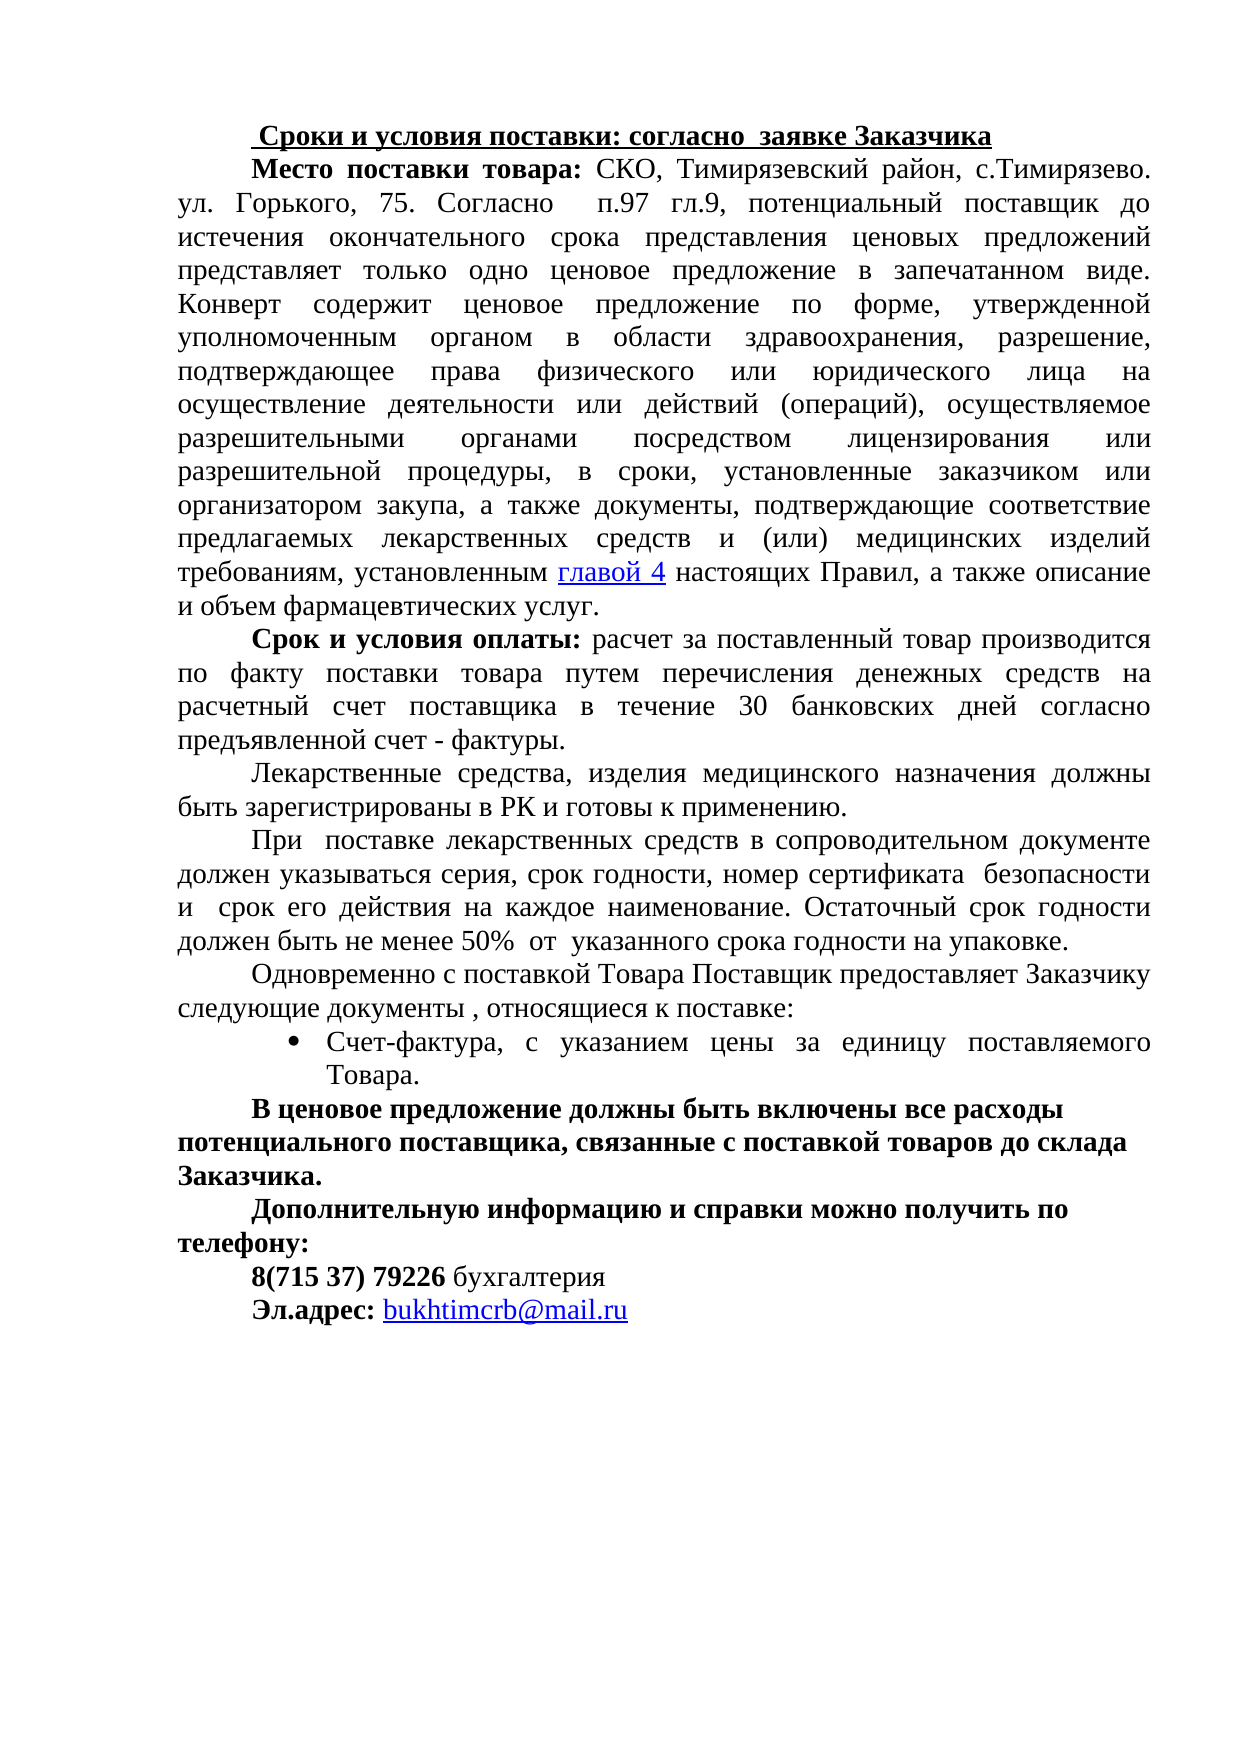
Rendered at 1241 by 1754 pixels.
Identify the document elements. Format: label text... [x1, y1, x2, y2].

text Дополнительную информацию и справки можно получить по телефону: [177, 1192, 1152, 1259]
text Место поставки товара: СКО, Тимирязевский район, с.Тимирязево. ул. Горького, 75. Согласно п.97 гл.9, потенциальный поставщик до истечения окончательного срока представления ценовых предложений представляет только одно ценовое предложение в запечатанном виде. Конверт содержит ценовое предложение по форме, утвержденной уполномоченным органом в области здравоохранения, разрешение, подтверждающее права физического или юридического лица на осуществление деятельности или действий (операций), осуществляемое разрешительными органами посредством лицензирования или разрешительной процедуры, в сроки, установленные заказчиком или организатором закупа, а также документы, подтверждающие соответствие предлагаемых лекарственных средств и (или) медицинских изделий требованиям, установленным главой 4 настоящих Правил, а также описание и объем фармацевтических услуг. [177, 152, 1152, 621]
text Одновременно с поставкой Товара Поставщик предоставляет Заказчику следующие документы , относящиеся к поставке: [177, 957, 1152, 1024]
text Сроки и условия поставки: согласно заявке Заказчика [177, 118, 1152, 152]
text Эл.адрес: bukhtimcrb@mail.ru [177, 1292, 1152, 1326]
text При поставке лекарственных средств в сопроводительном документе должен указываться серия, срок годности, номер сертификата безопасности и срок его действия на каждое наименование. Остаточный срок годности должен быть не менее 50% от указанного срока годности на упаковке. [177, 822, 1152, 957]
list Счет-фактура, с указанием цены за единицу поставляемого Товара. [288, 1024, 1152, 1091]
text Срок и условия оплаты: расчет за поставленный товар производится по факту поставки товара путем перечисления денежных средств на расчетный счет поставщика в течение 30 банковских дней согласно предъявленной счет - фактуры. [177, 621, 1152, 755]
text Лекарственные средства, изделия медицинского назначения должны быть зарегистрированы в РК и готовы к применению. [177, 755, 1152, 822]
text В ценовое предложение должны быть включены все расходы потенциального поставщика, связанные с поставкой товаров до склада Заказчика. [177, 1091, 1152, 1192]
text 8(715 37) 79226 бухгалтерия [177, 1259, 1152, 1292]
